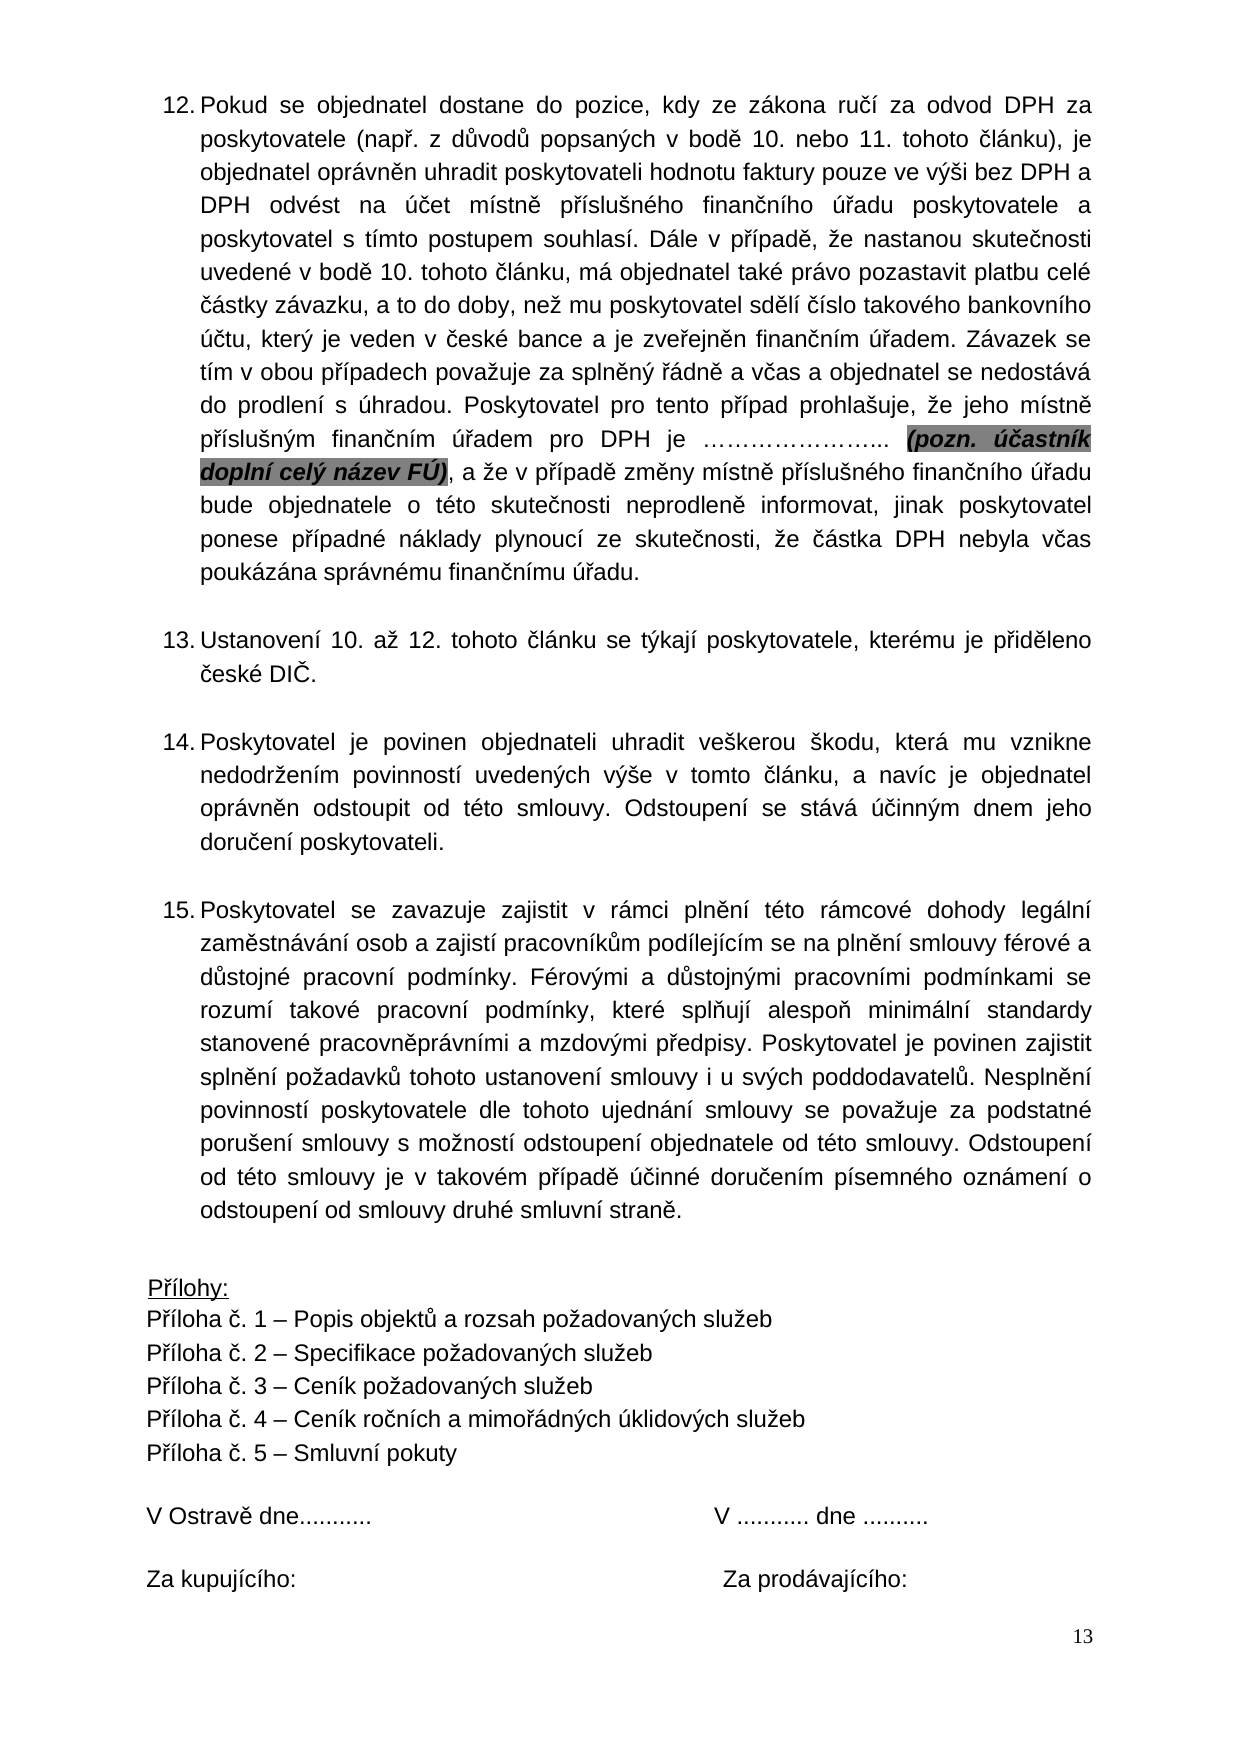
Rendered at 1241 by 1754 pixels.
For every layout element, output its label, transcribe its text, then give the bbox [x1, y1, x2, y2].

text Příloha č. 1 – Popis objektů a rozsah požadovaných služeb [146, 1305, 1093, 1333]
list Poskytovatel se zavazuje zajistit v rámci plnění této rámcové dohody legální zaměstnávání osob a zajistí pracovníkům podílejícím se na plnění smlouvy férové a důstojné pracovní podmínky. Férovými a důstojnými pracovními podmínkami se rozumí takové pracovní podmínky, které splňují alespoň minimální standardy stanovené pracovněprávními a mzdovými předpisy. Poskytovatel je povinen zajistit splnění požadavků tohoto ustanovení smlouvy i u svých poddodavatelů. Nesplnění povinností poskytovatele dle tohoto ujednání smlouvy se považuje za podstatné porušení smlouvy s možností odstoupení objednatele od této smlouvy. Odstoupení od této smlouvy je v takovém případě účinné doručením písemného oznámení o odstoupení od smlouvy druhé smluvní straně. [162, 896, 1093, 1223]
text Příloha č. 4 – Ceník ročních a mimořádných úklidových služeb [146, 1405, 1093, 1433]
text Přílohy: [147, 1274, 1093, 1301]
list Pokud se objednatel dostane do pozice, kdy ze zákona ručí za odvod DPH za poskytovatele (např. z důvodů popsaných v bodě 10. nebo 11. tohoto článku), je objednatel oprávněn uhradit poskytovateli hodnotu faktury pouze ve výši bez DPH a DPH odvést na účet místně příslušného finančního úřadu poskytovatele a poskytovatel s tímto postupem souhlasí. Dále v případě, že nastanou skutečnosti uvedené v bodě 10. tohoto článku, má objednatel také právo pozastavit platbu celé částky závazku, a to do doby, než mu poskytovatel sdělí číslo takového bankovního účtu, který je veden v české bance a je zveřejněn finančním úřadem. Závazek se tím v obou případech považuje za splněný řádně a včas a objednatel se nedostává do prodlení s úhradou. Poskytovatel pro tento případ prohlašuje, že jeho místně příslušným finančním úřadem pro DPH je …………………... (pozn. účastník doplní celý název FÚ), a že v případě změny místně příslušného finančního úřadu bude objednatele o této skutečnosti neprodleně informovat, jinak poskytovatel ponese případné náklady plynoucí ze skutečnosti, že částka DPH nebyla včas poukázána správnému finančnímu úřadu. [162, 91, 1093, 586]
text Příloha č. 5 – Smluvní pokuty [146, 1439, 1093, 1466]
text V Ostravě dne........... V ........... dne .......... [146, 1502, 1093, 1529]
list Ustanovení 10. až 12. tohoto článku se týkají poskytovatele, kterému je přiděleno české DIČ. [162, 626, 1093, 687]
text Za kupujícího: Za prodávajícího: [146, 1565, 1093, 1593]
text Příloha č. 3 – Ceník požadovaných služeb [146, 1372, 1093, 1400]
text Příloha č. 2 – Specifikace požadovaných služeb [146, 1339, 1093, 1366]
list Poskytovatel je povinen objednateli uhradit veškerou škodu, která mu vznikne nedodržením povinností uvedených výše v tomto článku, a navíc je objednatel oprávněn odstoupit od této smlouvy. Odstoupení se stává účinným dnem jeho doručení poskytovateli. [162, 728, 1093, 855]
